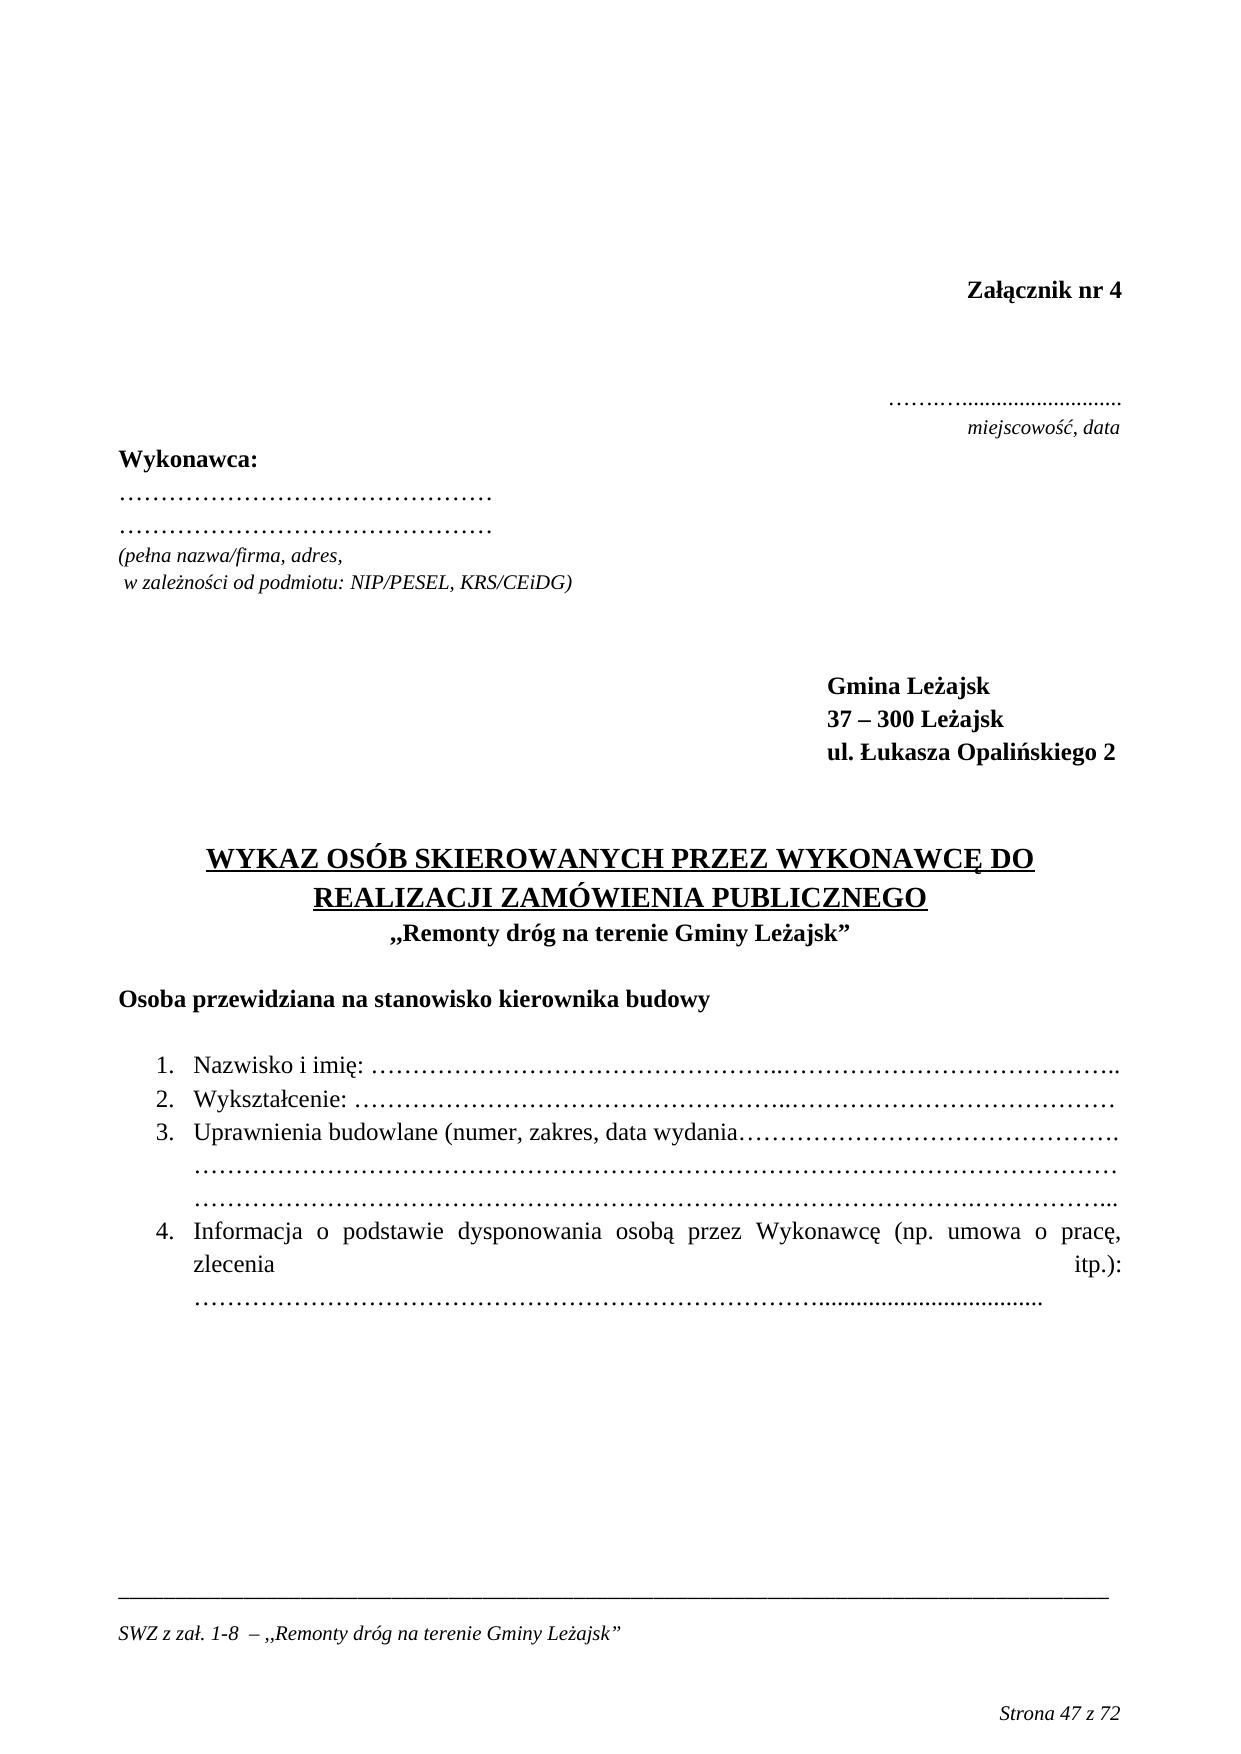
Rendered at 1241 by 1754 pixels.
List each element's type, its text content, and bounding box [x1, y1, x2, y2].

text Załącznik nr 4 [118, 275, 1122, 304]
text Osoba przewidziana na stanowisko kierownika budowy [118, 984, 1122, 1013]
text WYKAZ OSÓB SKIEROWANYCH PRZEZ WYKONAWCĘ DO REALIZACJI ZAMÓWIENIA PUBLICZNEGO [118, 841, 1122, 913]
text ……………………………………………………………………………… [118, 477, 502, 538]
list Informacja o podstawie dysponowania osobą przez Wykonawcę (np. umowa o pracę, zlecenia itp.): ………………………………………………………………….................................... [156, 1216, 1122, 1311]
text …….…............................ [118, 384, 1122, 411]
text Wykonawca: [118, 444, 1122, 472]
text w zależności od podmiotu: NIP/PESEL, KRS/CEiDG) [118, 570, 1122, 594]
text (pełna nazwa/firma, adres, [118, 543, 1122, 567]
list Wykształcenie: ……………………………………………..………………………………… [156, 1084, 1122, 1112]
text miejscowość, data [118, 414, 1122, 439]
list Uprawnienia budowlane (numer, zakres, data wydania………………………………………. [156, 1117, 1122, 1145]
text ,,Remonty dróg na terenie Gminy Leżajsk” [118, 918, 1122, 947]
text ul. Łukasza Opalińskiego 2 [827, 737, 1122, 766]
text Gmina Leżajsk [827, 671, 1122, 699]
text …………………………………………………………………………………………………………………………………………………………………………………….……………... [193, 1150, 1122, 1211]
text 37 – 300 Leżajsk [827, 704, 1122, 733]
list Nazwisko i imię: …………………………………………..………………………………….. [156, 1051, 1122, 1079]
